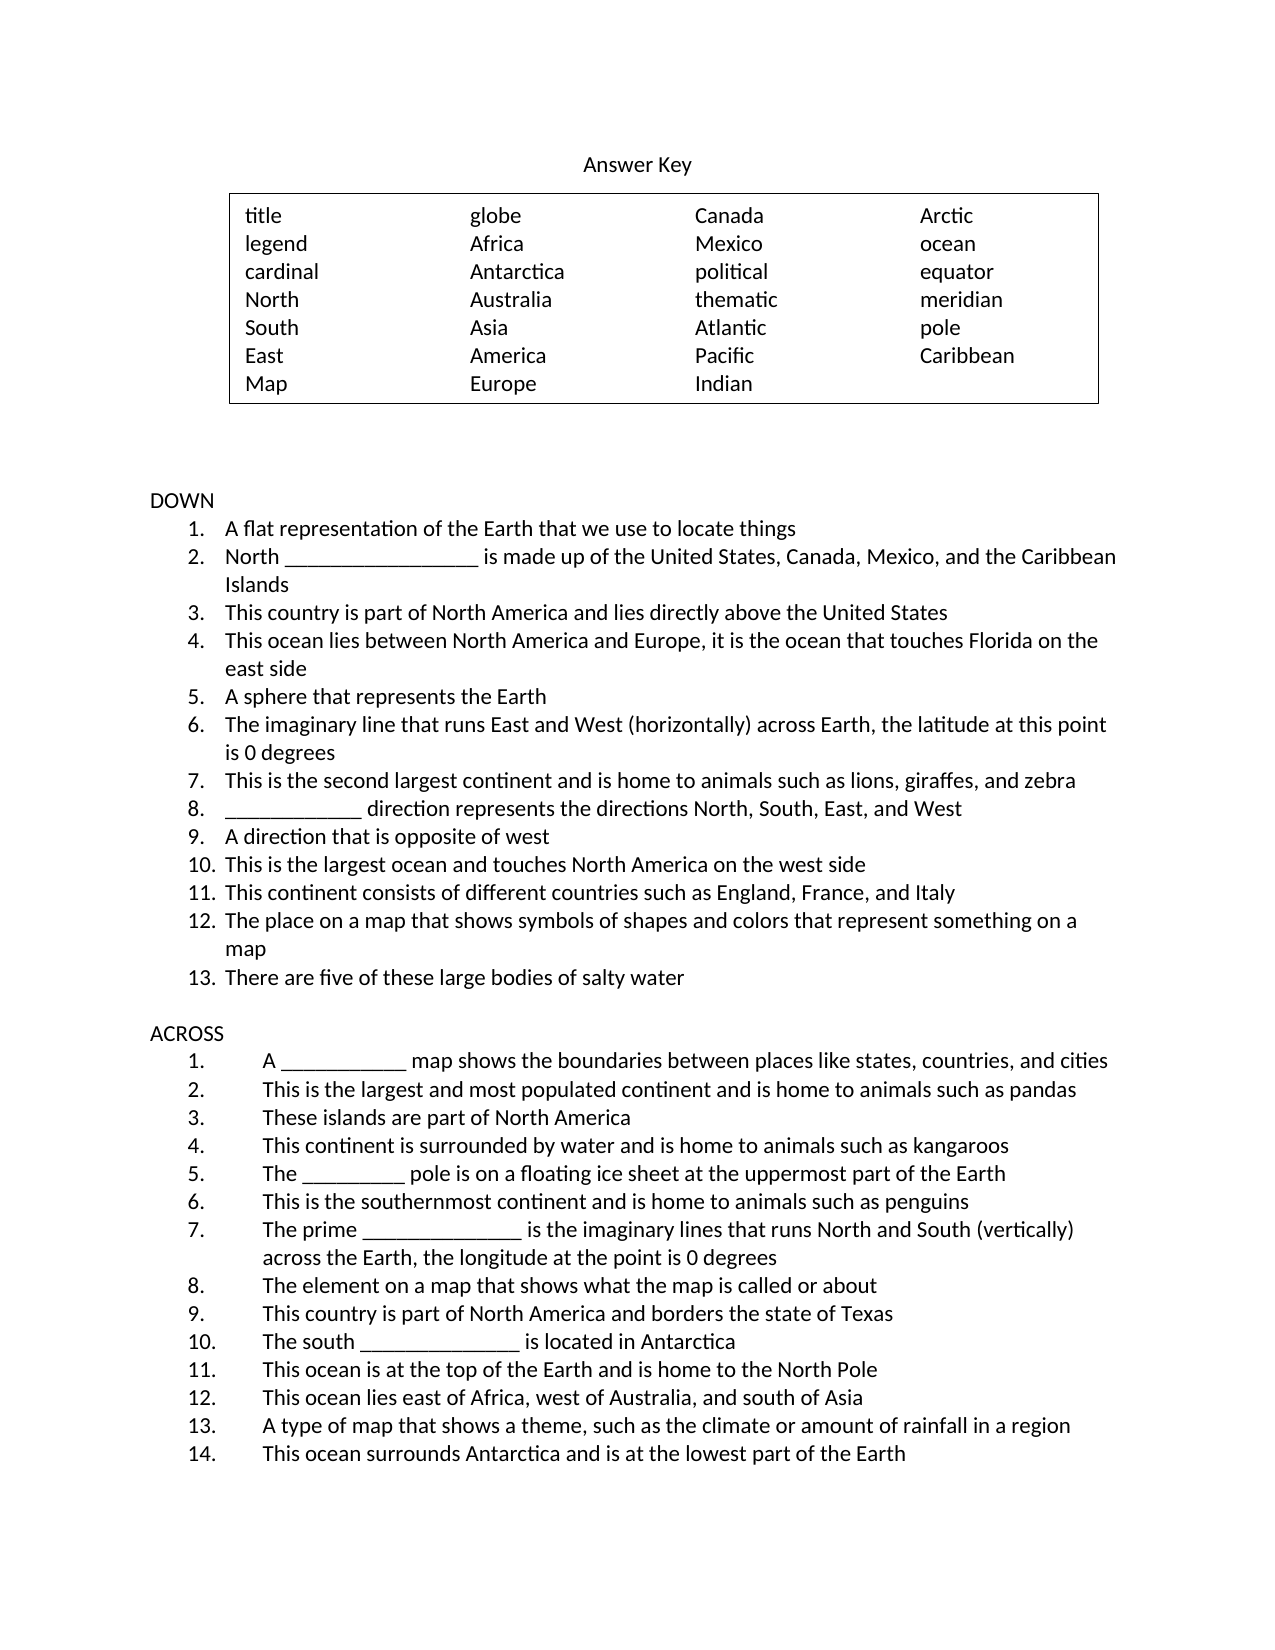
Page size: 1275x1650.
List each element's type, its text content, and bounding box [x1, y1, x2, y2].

list This is the largest ocean and touches North America on the west side [187, 851, 1125, 878]
list The imaginary line that runs East and West (horizontally) across Earth, the latitude at this point is 0 degrees [187, 710, 1125, 766]
list This is the second largest continent and is home to animals such as lions, giraffes, and zebra [187, 766, 1125, 794]
list This is the southernmost continent and is home to animals such as penguins [187, 1187, 1125, 1215]
list ____________ direction represents the directions North, South, East, and West [187, 794, 1125, 822]
list The place on a map that shows symbols of shapes and colors that represent something on a map [187, 907, 1125, 963]
list This is the largest and most populated continent and is home to animals such as pandas [187, 1075, 1125, 1103]
text ACROSS [150, 1019, 1125, 1047]
list There are five of these large bodies of salty water [187, 963, 1125, 991]
list A ___________ map shows the boundaries between places like states, countries, and cities [187, 1047, 1125, 1075]
list This country is part of North America and borders the state of Texas [187, 1299, 1125, 1327]
list This ocean lies east of Africa, west of Australia, and south of Asia [187, 1383, 1125, 1411]
list The south ______________ is located in Antarctica [187, 1327, 1125, 1355]
list This ocean surrounds Antarctica and is at the lowest part of the Earth [187, 1439, 1125, 1467]
list This continent is surrounded by water and is home to animals such as kangaroos [187, 1131, 1125, 1159]
list A type of map that shows a theme, such as the climate or amount of rainfall in a region [187, 1411, 1125, 1439]
list These islands are part of North America [187, 1103, 1125, 1131]
list The element on a map that shows what the map is called or about [187, 1271, 1125, 1299]
list North _________________ is made up of the United States, Canada, Mexico, and the Caribbean Islands [187, 542, 1125, 598]
list A flat representation of the Earth that we use to locate things [187, 514, 1125, 542]
list This country is part of North America and lies directly above the United States [187, 598, 1125, 626]
list The prime ______________ is the imaginary lines that runs North and South (vertically) across the Earth, the longitude at the point is 0 degrees [187, 1215, 1125, 1271]
list This continent consists of different countries such as England, France, and Italy [187, 878, 1125, 907]
list A sphere that represents the Earth [187, 682, 1125, 710]
list This ocean lies between North America and Europe, it is the ocean that touches Florida on the east side [187, 626, 1125, 682]
list The _________ pole is on a floating ice sheet at the uppermost part of the Earth [187, 1159, 1125, 1187]
list A direction that is opposite of west [187, 822, 1125, 851]
list This ocean is at the top of the Earth and is home to the North Pole [187, 1355, 1125, 1383]
text Answer Key [150, 150, 1125, 178]
text DOWN [150, 486, 1125, 514]
